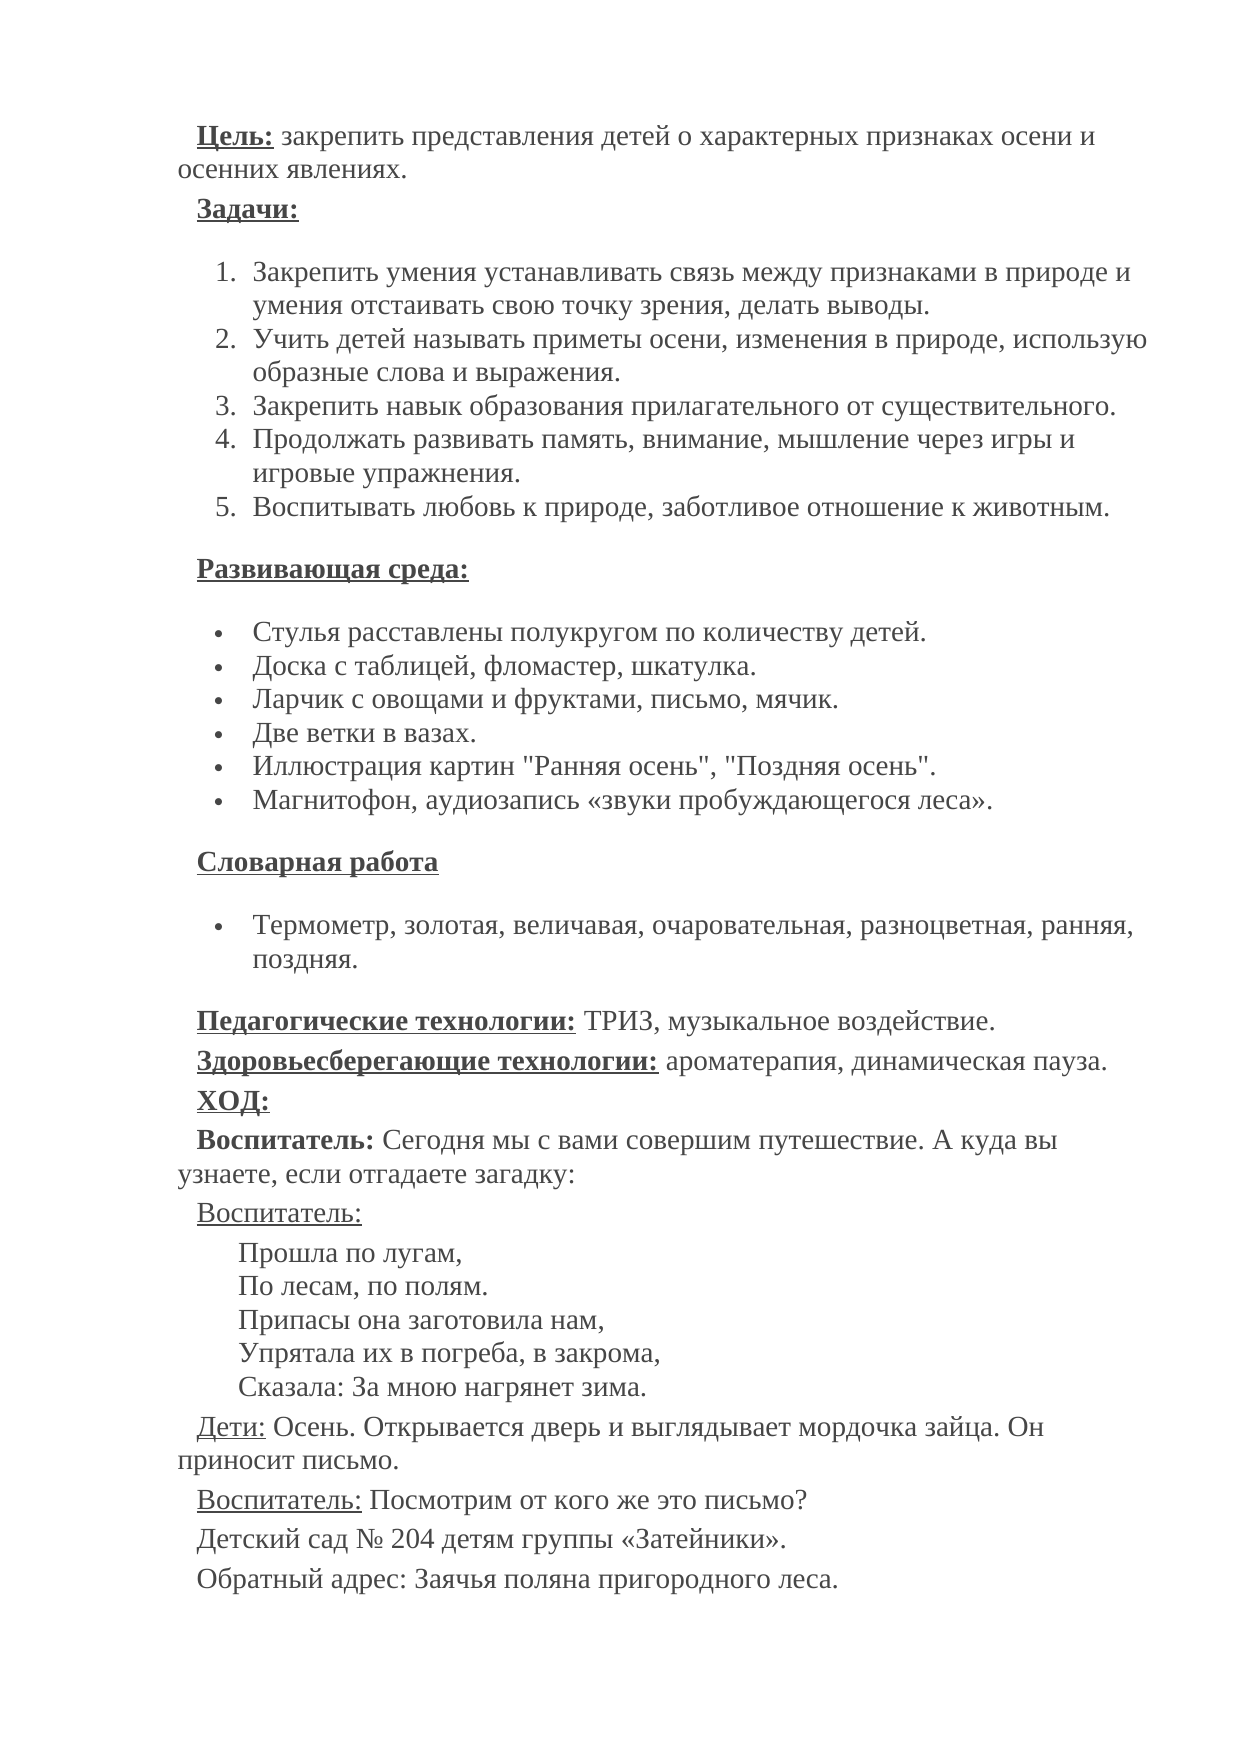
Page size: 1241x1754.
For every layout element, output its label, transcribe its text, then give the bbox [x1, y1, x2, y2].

text Дети: Осень. Открывается дверь и выглядывает мордочка зайца. Он приносит письмо. [177, 1409, 1152, 1476]
text Детский сад № 204 детям группы «Затейники». [177, 1521, 1152, 1555]
list Воспитывать любовь к природе, заботливое отношение к животным. [215, 489, 1152, 522]
text Прошла по лугам, [238, 1235, 1091, 1268]
list Продолжать развивать память, внимание, мышление через игры и игровые упражнения. [215, 422, 1152, 489]
list Магнитофон, аудиозапись «звуки пробуждающегося леса». [215, 782, 1152, 815]
text Развивающая среда: [177, 551, 1152, 585]
list Учить детей называть приметы осени, изменения в природе, использую образные слова и выражения. [215, 321, 1152, 388]
text ХОД: [177, 1083, 1152, 1116]
list Иллюстрация картин "Ранняя осень", "Поздняя осень". [215, 748, 1152, 782]
text Задачи: [177, 191, 1152, 225]
list Закрепить навык образования прилагательного от существительного. [215, 388, 1152, 422]
text Цель: закрепить представления детей о характерных признаках осени и осенних явлениях. [177, 118, 1152, 185]
text Сказала: За мною нагрянет зима. [238, 1369, 1091, 1403]
text Воспитатель: Сегодня мы с вами совершим путешествие. А куда вы узнаете, если отгадаете загадку: [177, 1122, 1152, 1189]
list Ларчик с овощами и фруктами, письмо, мячик. [215, 681, 1152, 715]
text Припасы она заготовила нам, [238, 1302, 1091, 1336]
list Закрепить умения устанавливать связь между признаками в природе и умения отстаивать свою точку зрения, делать выводы. [215, 254, 1152, 321]
text Словарная работа [177, 844, 1152, 878]
text Упрятала их в погреба, в закрома, [238, 1336, 1091, 1369]
text Обратный адрес: Заячья поляна пригородного леса. [177, 1561, 1152, 1594]
text Воспитатель: [177, 1195, 1152, 1229]
text Воспитатель: Посмотрим от кого же это письмо? [177, 1482, 1152, 1515]
text Педагогические технологии: ТРИЗ, музыкальное воздействие. [177, 1003, 1152, 1037]
list Доска с таблицей, фломастер, шкатулка. [215, 648, 1152, 681]
list Стулья расставлены полукругом по количеству детей. [215, 614, 1152, 648]
text По лесам, по полям. [238, 1268, 1091, 1302]
text Здоровьесберегающие технологии: ароматерапия, динамическая пауза. [177, 1043, 1152, 1077]
list Две ветки в вазах. [215, 715, 1152, 748]
list Термометр, золотая, величавая, очаровательная, разноцветная, ранняя, поздняя. [215, 907, 1152, 974]
